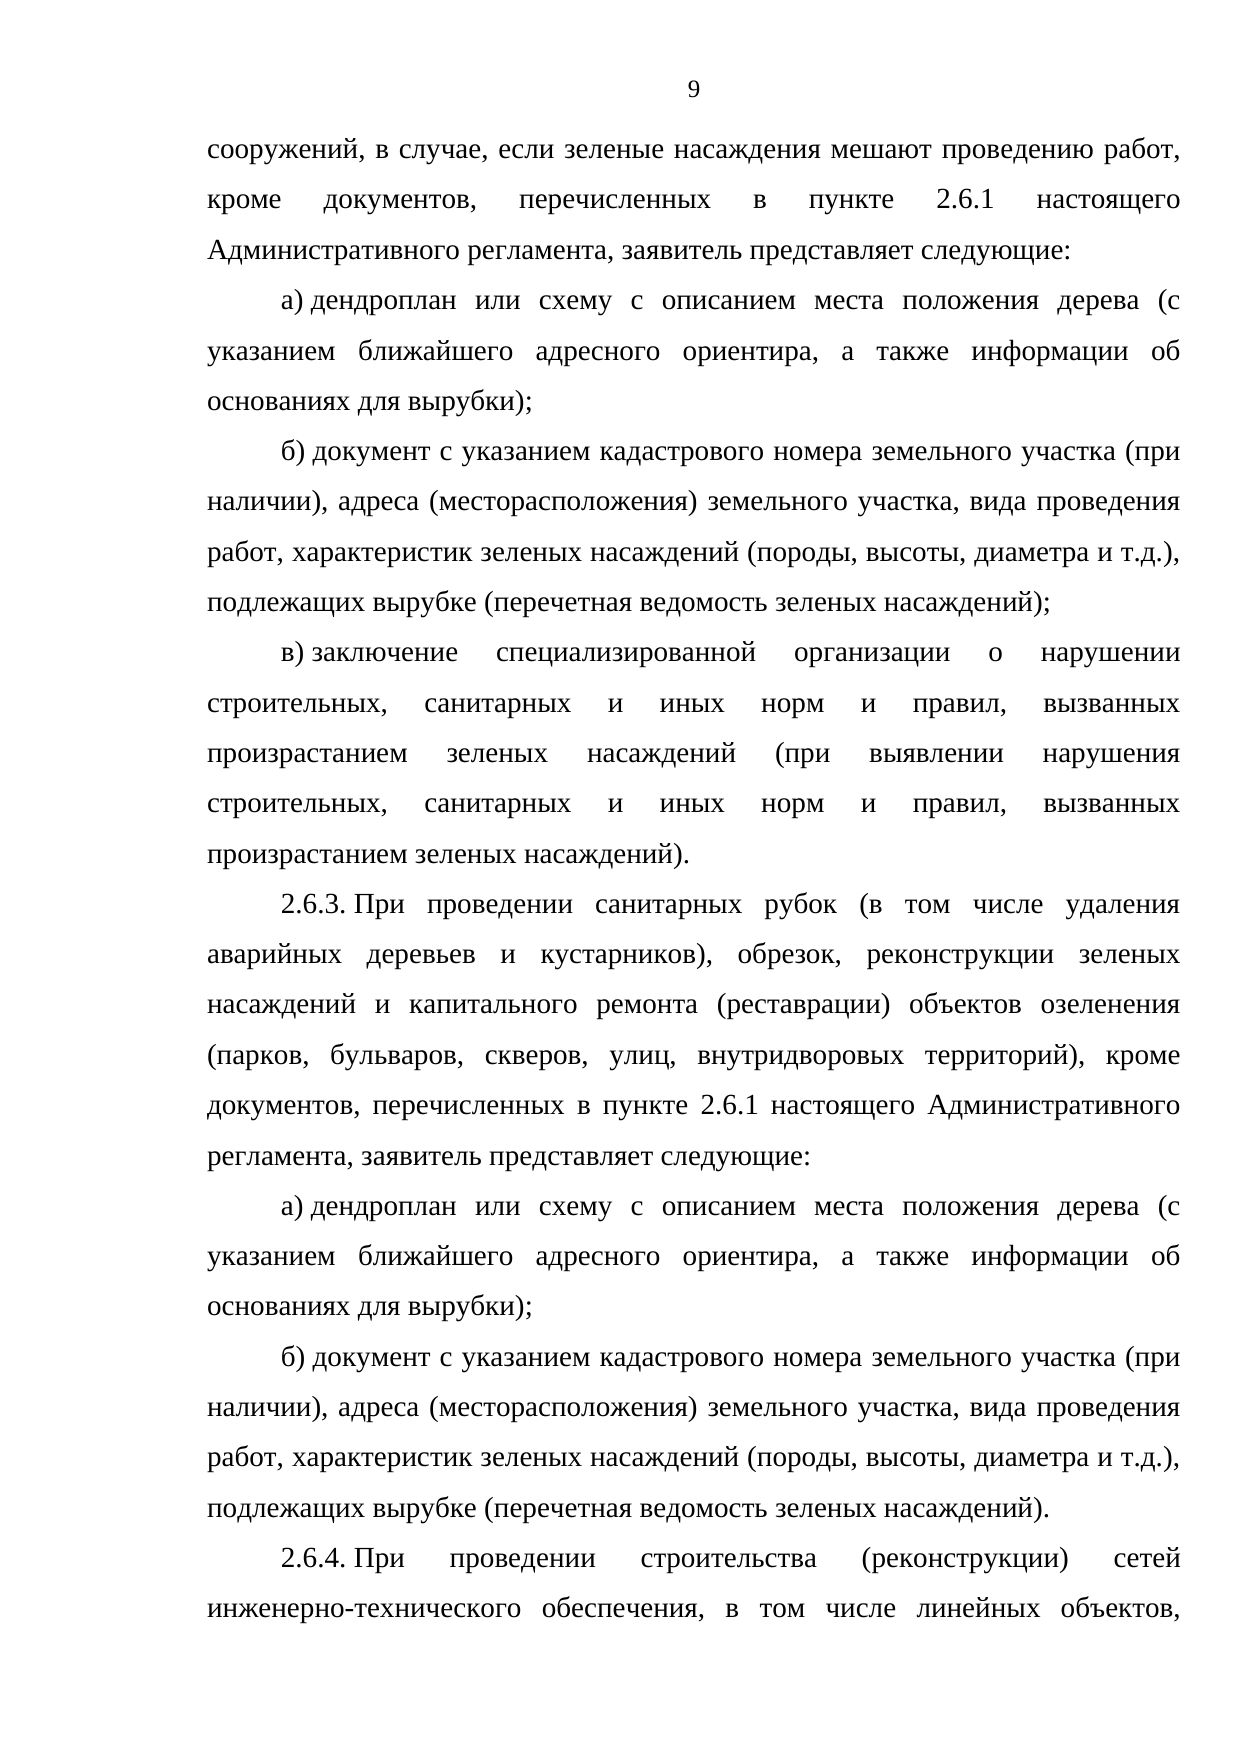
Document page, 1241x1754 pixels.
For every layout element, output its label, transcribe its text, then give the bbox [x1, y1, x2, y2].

text 2.6.3. При проведении санитарных рубок (в том числе удаления аварийных деревьев и кустарников), обрезок, реконструкции зеленых насаждений и капитального ремонта (реставрации) объектов озеленения (парков, бульваров, скверов, улиц, внутридворовых территорий), кроме документов, перечисленных в пункте 2.6.1 настоящего Административного регламента, заявитель представляет следующие: [207, 886, 1181, 1171]
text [207, 1540, 1181, 1624]
text в) заключение специализированной организации о нарушении строительных, санитарных и иных норм и правил, вызванных произрастанием зеленых насаждений (при выявлении нарушения строительных, санитарных и иных норм и правил, вызванных произрастанием зеленых насаждений). [207, 634, 1181, 869]
text б) документ с указанием кадастрового номера земельного участка (при наличии), адреса (месторасположения) земельного участка, вида проведения работ, характеристик зеленых насаждений (породы, высоты, диаметра и т.д.), подлежащих вырубке (перечетная ведомость зеленых насаждений); [207, 433, 1181, 618]
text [207, 131, 1181, 266]
